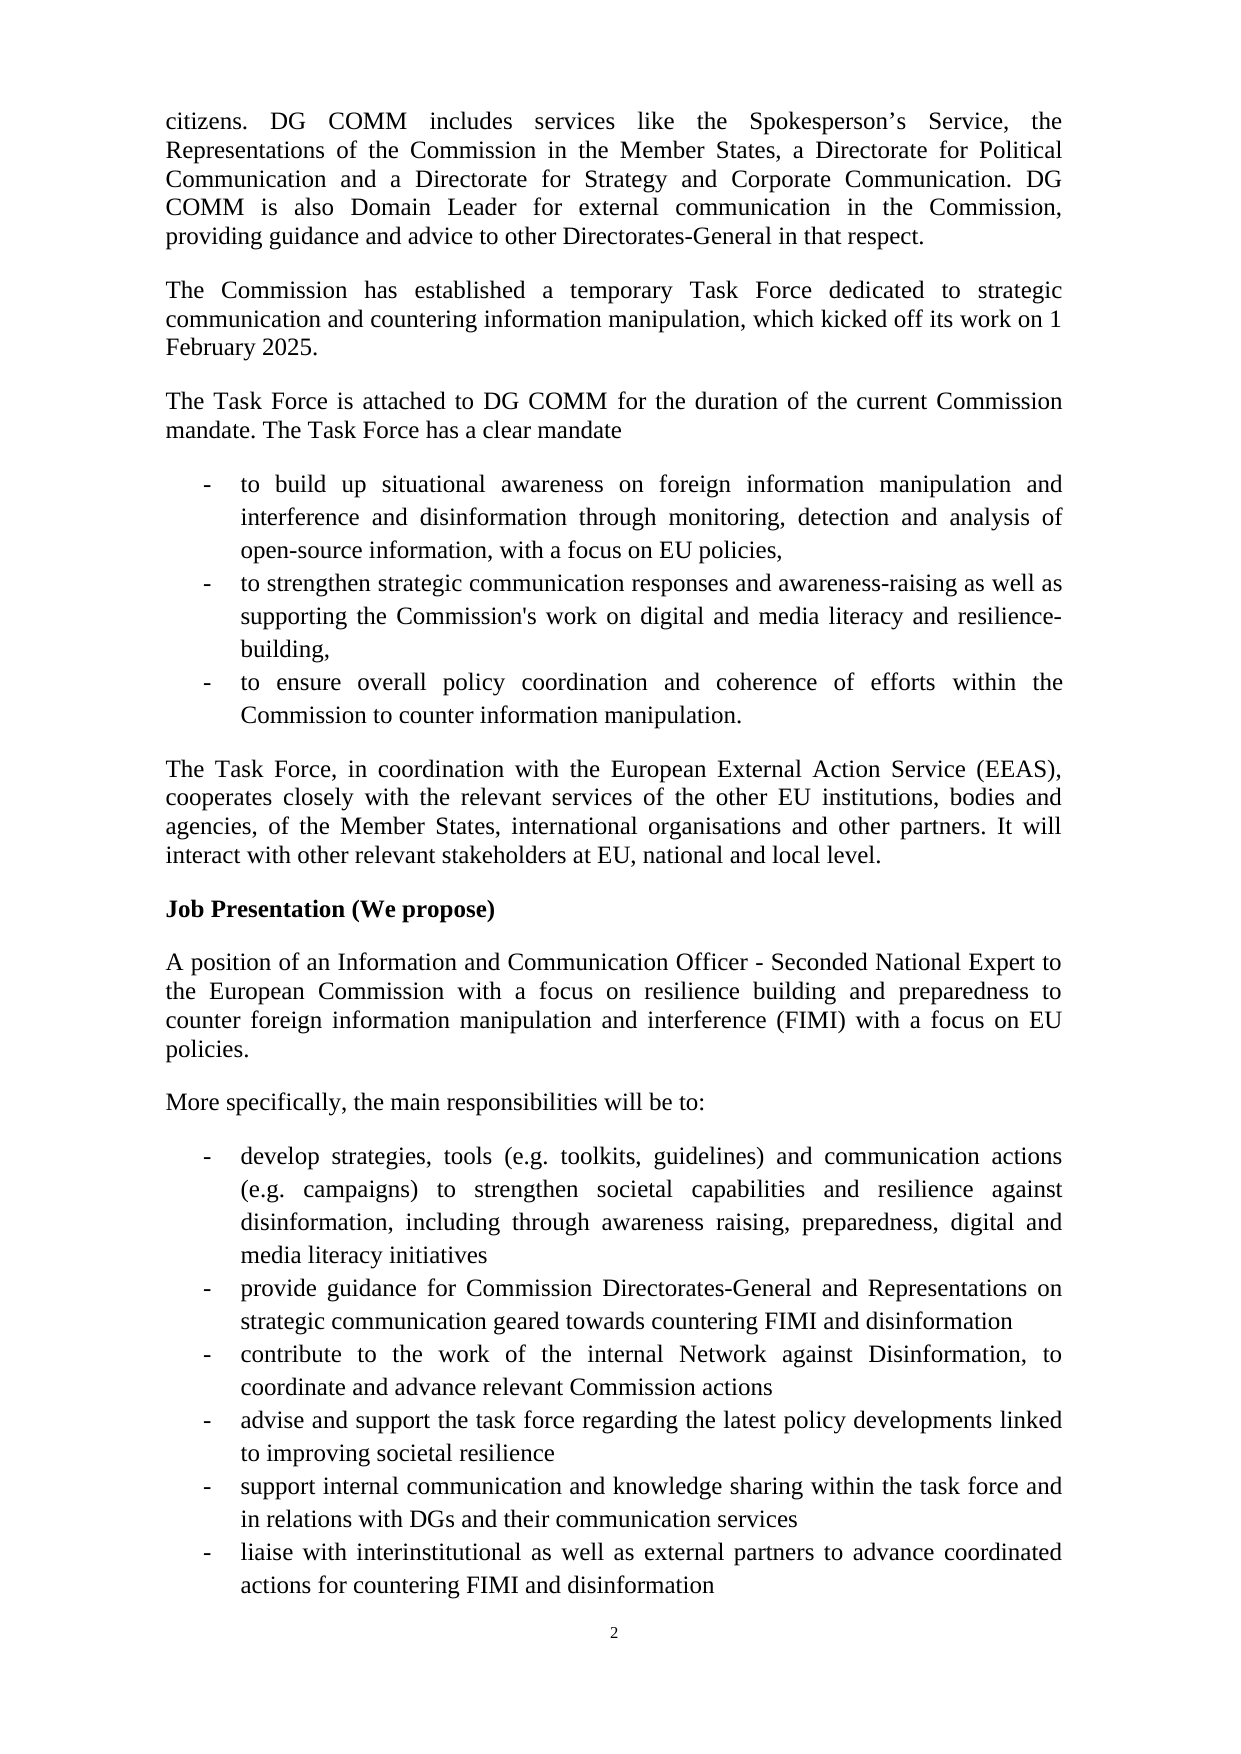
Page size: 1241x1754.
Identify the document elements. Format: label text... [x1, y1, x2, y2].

list provide guidance for Commission Directorates-General and Representations on strategic communication geared towards countering FIMI and disinformation [203, 1273, 1063, 1335]
list liaise with interinstitutional as well as external partners to advance coordinated actions for countering FIMI and disinformation [203, 1537, 1063, 1599]
text A position of an Information and Communication Officer - Seconded National Expert to the European Commission with a focus on resilience building and preparedness to counter foreign information manipulation and interference (FIMI) with a focus on EU policies. [165, 947, 1063, 1062]
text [165, 106, 1063, 250]
list contribute to the work of the internal Network against Disinformation, to coordinate and advance relevant Commission actions [203, 1339, 1063, 1401]
list to strengthen strategic communication responses and awareness-raising as well as supporting the Commission's work on digital and media literacy and resilience-building, [203, 568, 1063, 663]
list support internal communication and knowledge sharing within the task force and in relations with DGs and their communication services [203, 1471, 1063, 1533]
list to build up situational awareness on foreign information manipulation and interference and disinformation through monitoring, detection and analysis of open-source information, with a focus on EU policies, [203, 469, 1063, 563]
list develop strategies, tools (e.g. toolkits, guidelines) and communication actions (e.g. campaigns) to strengthen societal capabilities and resilience against disinformation, including through awareness raising, preparedness, digital and media literacy initiatives [203, 1141, 1063, 1269]
text The Task Force is attached to DG COMM for the duration of the current Commission mandate. The Task Force has a clear mandate [165, 386, 1063, 444]
list advise and support the task force regarding the latest policy developments linked to improving societal resilience [203, 1405, 1063, 1467]
list to ensure overall policy coordination and coherence of efforts within the Commission to counter information manipulation. [203, 667, 1063, 729]
text The Task Force, in coordination with the European External Action Service (EEAS), cooperates closely with the relevant services of the other EU institutions, bodies and agencies, of the Member States, international organisations and other partners. It will interact with other relevant stakeholders at EU, national and local level. [165, 754, 1063, 869]
text More specifically, the main responsibilities will be to: [165, 1087, 1063, 1116]
text The Commission has established a temporary Task Force dedicated to strategic communication and countering information manipulation, which kicked off its work on 1 February 2025. [165, 275, 1063, 361]
list Job Presentation (We propose) [165, 894, 1063, 922]
